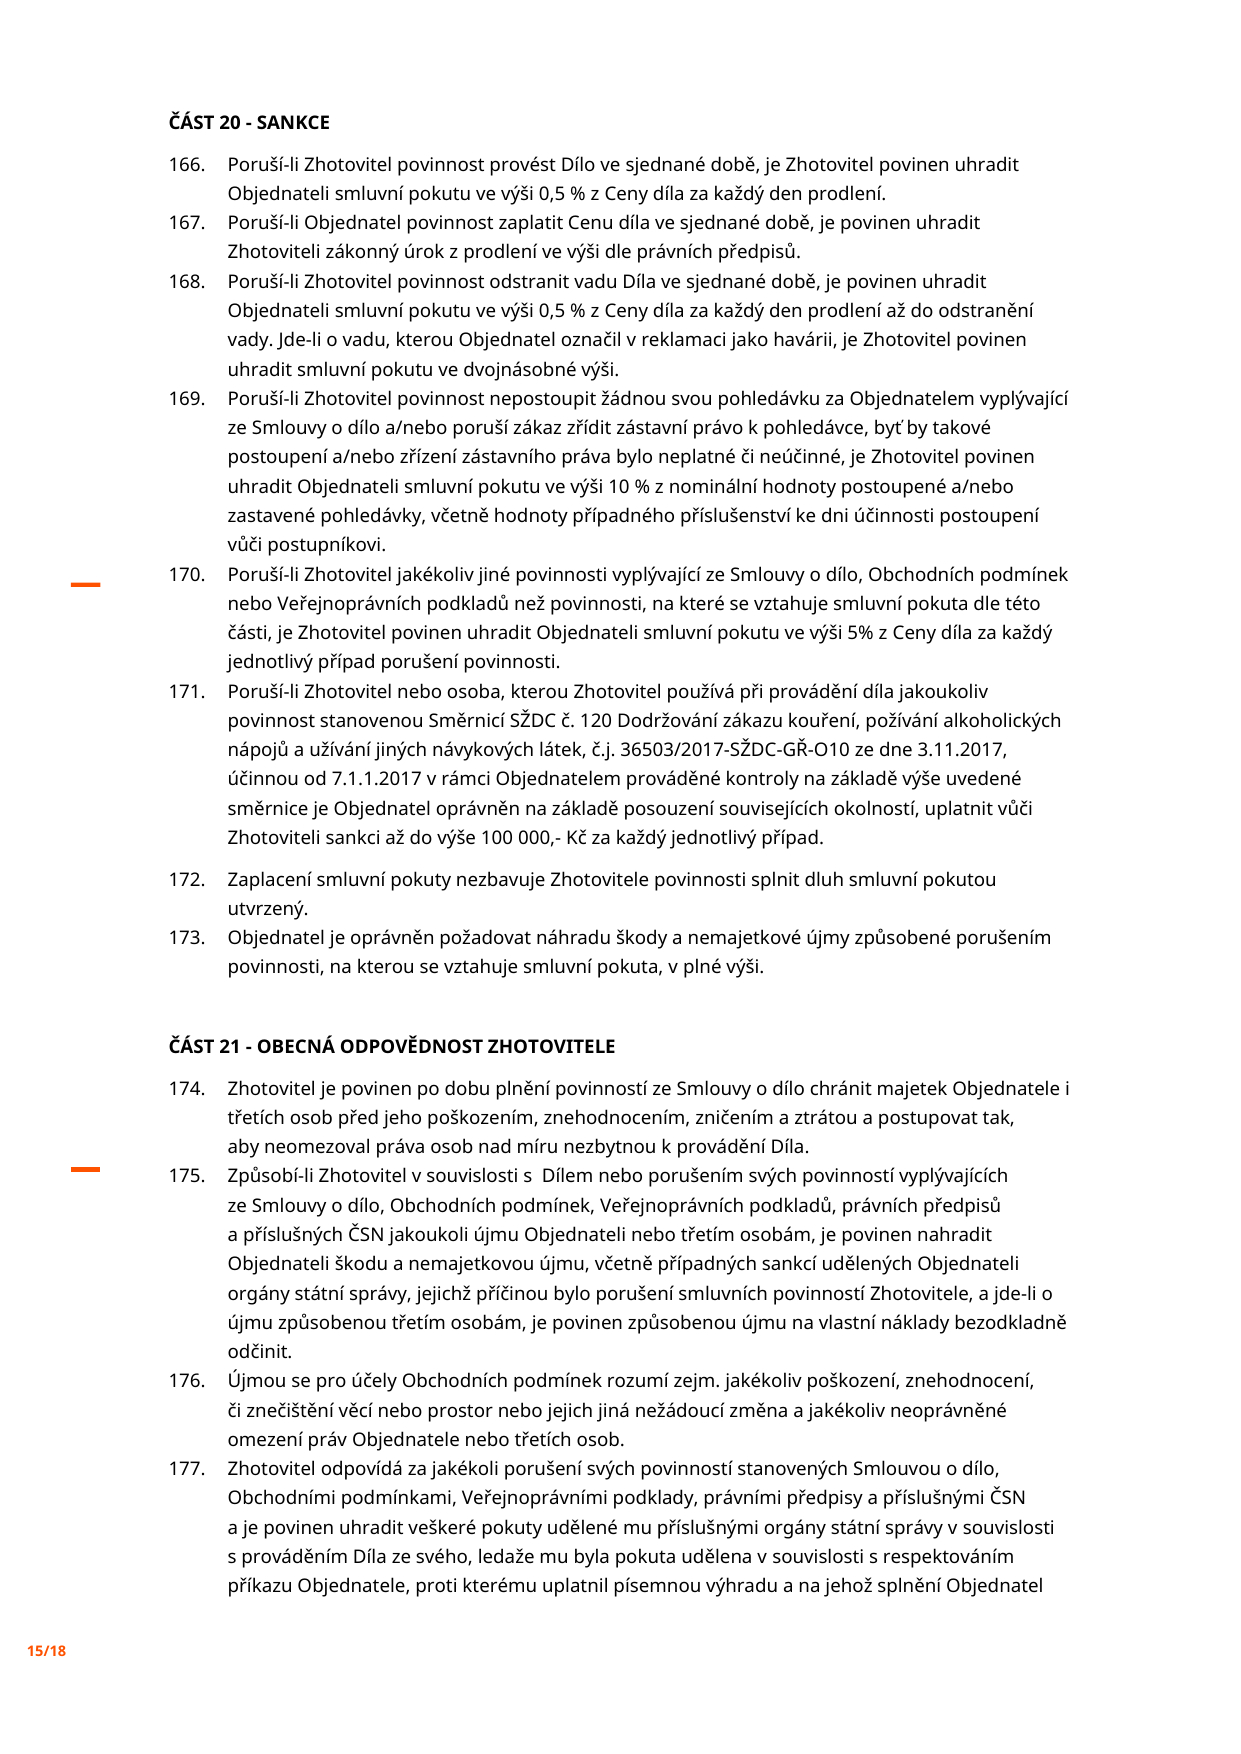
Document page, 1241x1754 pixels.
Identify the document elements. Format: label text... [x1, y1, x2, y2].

list Poruší-li Zhotovitel nebo osoba, kterou Zhotovitel používá při provádění díla jakoukoliv povinnost stanovenou Směrnicí SŽDC č. 120 Dodržování zákazu kouření, požívání alkoholických nápojů a užívání jiných návykových látek, č.j. 36503/2017-SŽDC-GŘ-O10 ze dne 3.11.2017, účinnou od 7.1.1.2017 v rámci Objednatelem prováděné kontroly na základě výše uvedené směrnice je Objednatel oprávněn na základě posouzení souvisejících okolností, uplatnit vůči Zhotoviteli sankci až do výše 100 000,- Kč za každý jednotlivý případ. [168, 678, 1072, 850]
list SANKCE [168, 109, 1072, 135]
list Poruší-li Zhotovitel povinnost nepostoupit žádnou svou pohledávku za Objednatelem vyplývající ze Smlouvy o dílo a/nebo poruší zákaz zřídit zástavní právo k pohledávce, byť by takové postoupení a/nebo zřízení zástavního práva bylo neplatné či neúčinné, je Zhotovitel povinen uhradit Objednateli smluvní pokutu ve výši 10 % z nominální hodnoty postoupené a/nebo zastavené pohledávky, včetně hodnoty případného příslušenství ke dni účinnosti postoupení vůči postupníkovi. [168, 385, 1072, 557]
list Poruší-li Zhotovitel povinnost provést Dílo ve sjednané době, je Zhotovitel povinen uhradit Objednateli smluvní pokutu ve výši 0,5 % z Ceny díla za každý den prodlení. [168, 151, 1072, 206]
list Poruší-li Objednatel povinnost zaplatit Cenu díla ve sjednané době, je povinen uhradit Zhotoviteli zákonný úrok z prodlení ve výši dle právních předpisů. [168, 209, 1072, 264]
list Zhotovitel je povinen po dobu plnění povinností ze Smlouvy o dílo chránit majetek Objednatele i třetích osob před jeho poškozením, znehodnocením, zničením a ztrátou a postupovat tak, aby neomezoval práva osob nad míru nezbytnou k provádění Díla. [168, 1075, 1072, 1159]
list Poruší-li Zhotovitel jakékoliv jiné povinnosti vyplývající ze Smlouvy o dílo, Obchodních podmínek nebo Veřejnoprávních podkladů než povinnosti, na které se vztahuje smluvní pokuta dle této části, je Zhotovitel povinen uhradit Objednateli smluvní pokutu ve výši 5% z Ceny díla za každý jednotlivý případ porušení povinnosti. [168, 561, 1072, 674]
list Zaplacení smluvní pokuty nezbavuje Zhotovitele povinnosti splnit dluh smluvní pokutou utvrzený. [168, 866, 1072, 921]
list Způsobí-li Zhotovitel v souvislosti s Dílem nebo porušením svých povinností vyplývajících ze Smlouvy o dílo, Obchodních podmínek, Veřejnoprávních podkladů, právních předpisů a příslušných ČSN jakoukoli újmu Objednateli nebo třetím osobám, je povinen nahradit Objednateli škodu a nemajetkovou újmu, včetně případných sankcí udělených Objednateli orgány státní správy, jejichž příčinou bylo porušení smluvních povinností Zhotovitele, a jde-li o újmu způsobenou třetím osobám, je povinen způsobenou újmu na vlastní náklady bezodkladně odčinit. [168, 1163, 1072, 1364]
list Objednatel je oprávněn požadovat náhradu škody a nemajetkové újmy způsobené porušením povinnosti, na kterou se vztahuje smluvní pokuta, v plné výši. [168, 924, 1072, 979]
list Poruší-li Zhotovitel povinnost odstranit vadu Díla ve sjednané době, je povinen uhradit Objednateli smluvní pokutu ve výši 0,5 % z Ceny díla za každý den prodlení až do odstranění vady. Jde-li o vadu, kterou Objednatel označil v reklamaci jako havárii, je Zhotovitel povinen uhradit smluvní pokutu ve dvojnásobné výši. [168, 268, 1072, 381]
list Újmou se pro účely Obchodních podmínek rozumí zejm. jakékoliv poškození, znehodnocení, či znečištění věcí nebo prostor nebo jejich jiná nežádoucí změna a jakékoliv neoprávněné omezení práv Objednatele nebo třetích osob. [168, 1368, 1072, 1452]
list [168, 1455, 1072, 1598]
list OBECNÁ ODPOVĚDNOST ZHOTOVITELE [168, 1033, 1072, 1059]
